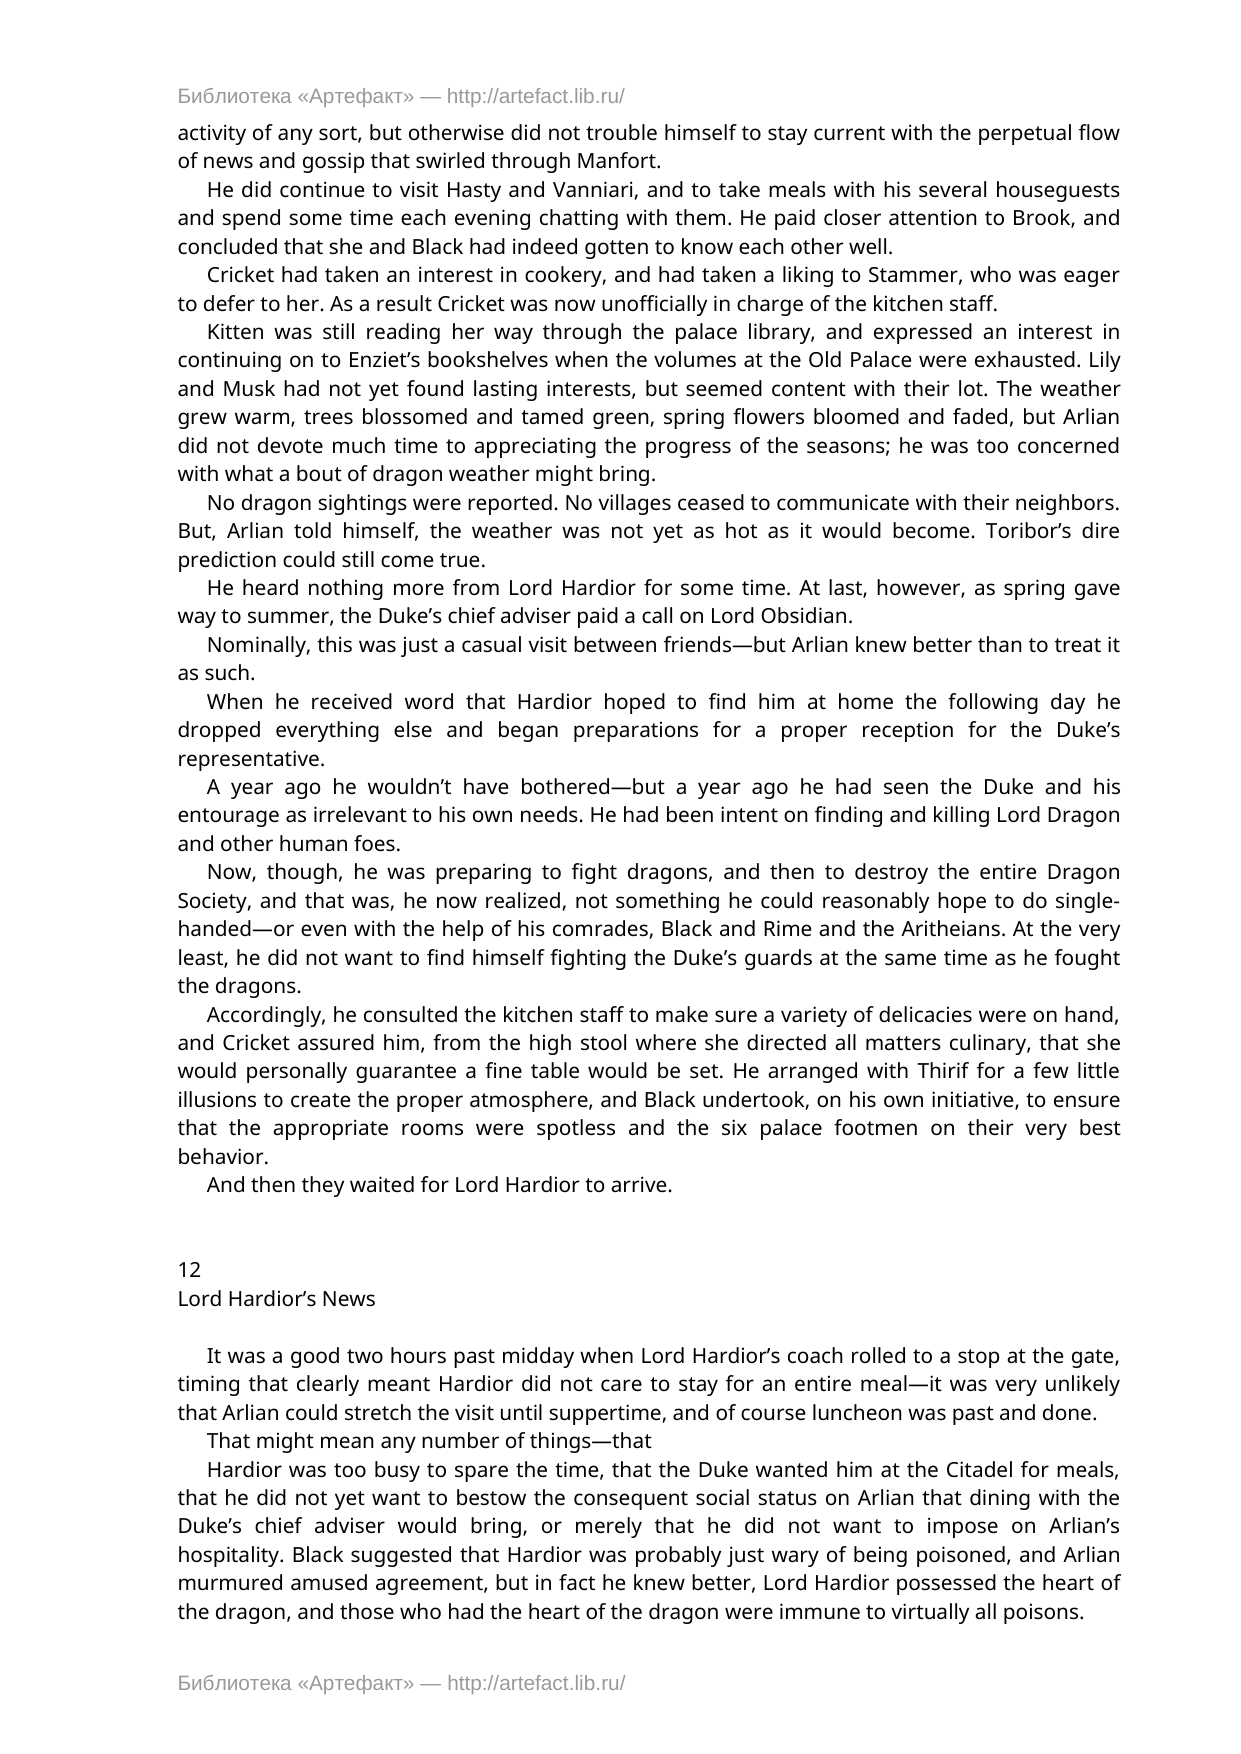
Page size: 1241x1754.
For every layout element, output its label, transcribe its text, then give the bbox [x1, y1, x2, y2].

text No dragon sightings were reported. No villages ceased to communicate with their neighbors. But, Arlian told himself, the weather was not yet as hot as it would become. Toribor’s dire prediction could still come true. [177, 488, 1122, 573]
text Accordingly, he consulted the kitchen staff to make sure a variety of delicacies were on hand, and Cricket assured him, from the high stool where she directed all matters culinary, that she would personally guarantee a fine table would be set. He arranged with Thirif for a few little illusions to create the proper atmosphere, and Black undertook, on his own initiative, to ensure that the appropriate rooms were spotless and the six palace footmen on their very best behavior. [177, 1000, 1122, 1170]
text Hardior was too busy to spare the time, that the Duke wanted him at the Citadel for meals, that he did not yet want to bestow the consequent social status on Arlian that dining with the Duke’s chief adviser would bring, or merely that he did not want to impose on Arlian’s hospitality. Black suggested that Hardior was probably just wary of being poisoned, and Arlian murmured amused agreement, but in fact he knew better, Lord Hardior possessed the heart of the dragon, and those who had the heart of the dragon were immune to virtually all poisons. [177, 1455, 1122, 1625]
text And then they waited for Lord Hardior to arrive. [177, 1170, 1122, 1199]
text Cricket had taken an interest in cookery, and had taken a liking to Stammer, who was eager to defer to her. As a result Cricket was now unofficially in charge of the kitchen staff. [177, 260, 1122, 317]
text A year ago he wouldn’t have bothered—but a year ago he had seen the Duke and his entourage as irrelevant to his own needs. He had been intent on finding and killing Lord Dragon and other human foes. [177, 772, 1122, 857]
text That might mean any number of things—that [177, 1426, 1122, 1455]
text He did continue to visit Hasty and Vanniari, and to take meals with his several houseguests and spend some time each evening chatting with them. He paid closer attention to Brook, and concluded that she and Black had indeed gotten to know each other well. [177, 175, 1122, 260]
text Kitten was still reading her way through the palace library, and expressed an interest in continuing on to Enziet’s bookshelves when the volumes at the Old Palace were exhausted. Lily and Musk had not yet found lasting interests, but seemed content with their lot. The weather grew warm, trees blossomed and tamed green, spring flowers bloomed and faded, but Arlian did not devote much time to appreciating the progress of the seasons; he was too concerned with what a bout of dragon weather might bring. [177, 317, 1122, 488]
text Nominally, this was just a casual visit between friends—but Arlian knew better than to treat it as such. [177, 630, 1122, 687]
text Now, though, he was preparing to fight dragons, and then to destroy the entire Dragon Society, and that was, he now realized, not something he could reasonably hope to do single-handed—or even with the help of his comrades, Black and Rime and the Aritheians. At the very least, he did not want to find himself fighting the Duke’s guards at the same time as he fought the dragons. [177, 857, 1122, 1000]
text It was a good two hours past midday when Lord Hardior’s coach rolled to a stop at the gate, timing that clearly meant Hardior did not care to stay for an entire meal—it was very unlikely that Arlian could stretch the visit until suppertime, and of course luncheon was past and done. [177, 1341, 1122, 1426]
text He heard nothing more from Lord Hardior for some time. At last, however, as spring gave way to summer, the Duke’s chief adviser paid a call on Lord Obsidian. [177, 573, 1122, 630]
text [177, 118, 1122, 175]
text 12 [177, 1256, 1122, 1284]
text When he received word that Hardior hoped to find him at home the following day he dropped everything else and began preparations for a proper reception for the Duke’s representative. [177, 687, 1122, 772]
text Lord Hardior’s News [177, 1284, 1122, 1312]
